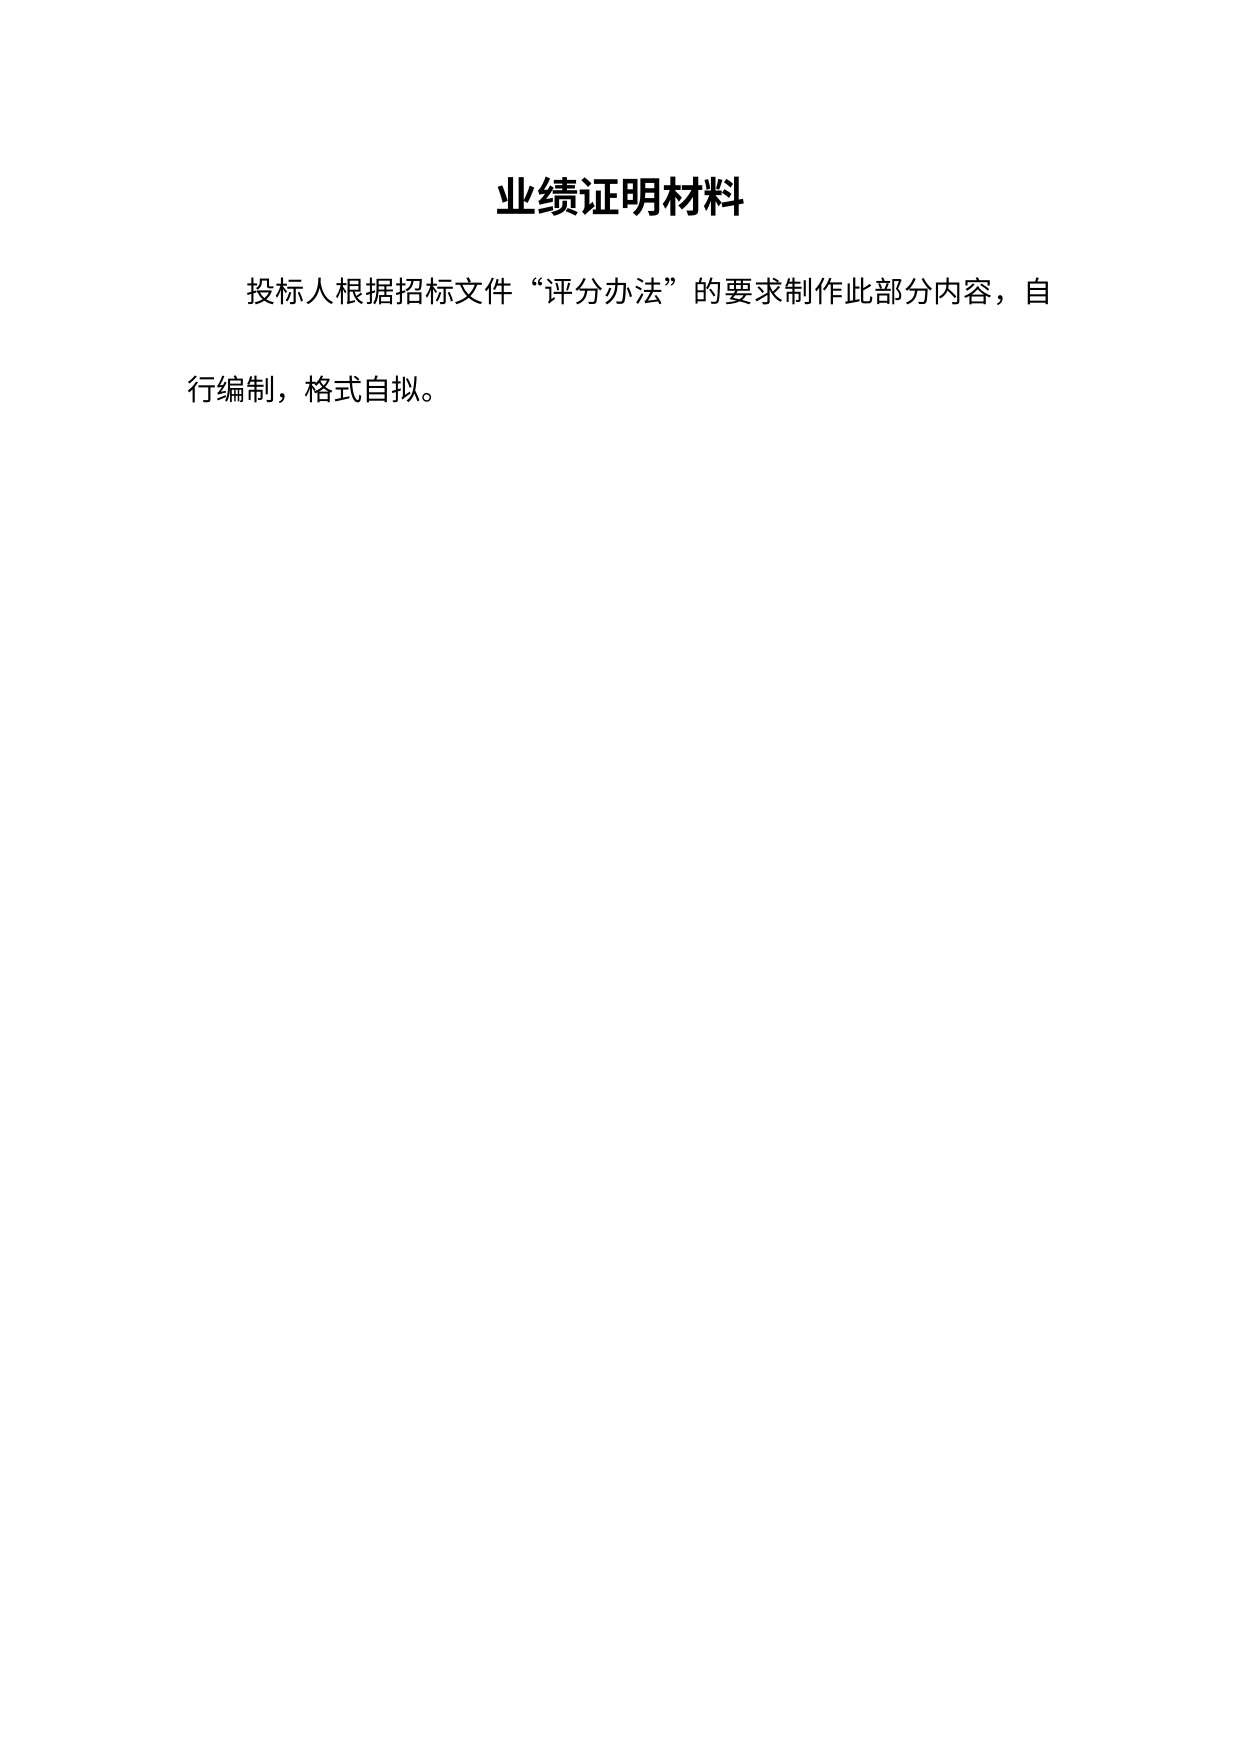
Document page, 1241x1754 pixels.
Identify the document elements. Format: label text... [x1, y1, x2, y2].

list 投标人根据招标文件“评分办法”的要求制作此部分内容，自行编制，格式自拟。 [187, 257, 1053, 420]
subtitle 业绩证明材料 [187, 162, 1053, 227]
